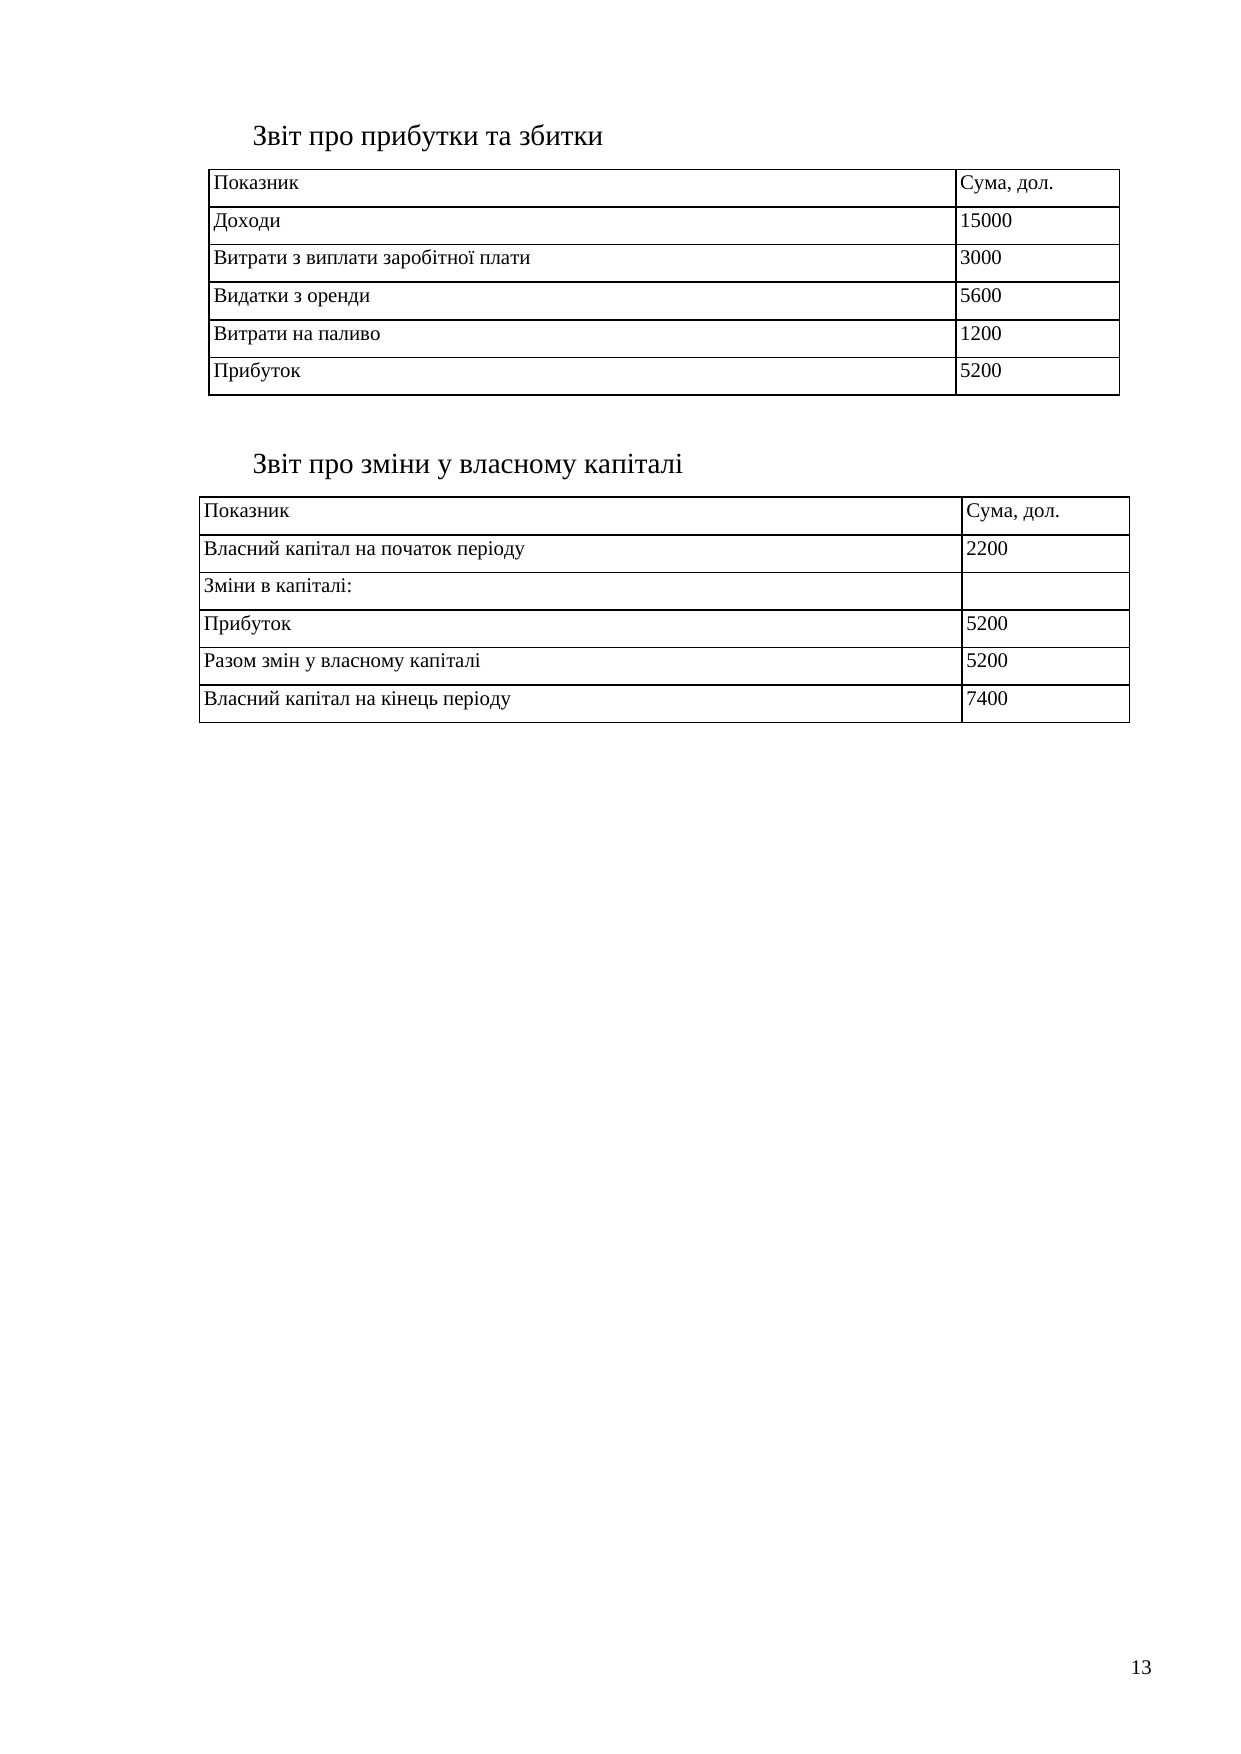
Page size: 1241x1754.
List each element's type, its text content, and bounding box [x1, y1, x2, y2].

table_header Сума, дол. [957, 170, 1119, 206]
table_header Показник [210, 170, 955, 206]
table_cell 3000 [957, 245, 1119, 281]
table_cell Прибуток [210, 358, 955, 394]
table_cell Витрати з виплати заробітної плати [210, 245, 955, 281]
table_cell 5200 [963, 648, 1129, 684]
table_cell Власний капітал на початок періоду [200, 536, 961, 571]
table_cell Власний капітал на кінець періоду [200, 686, 961, 722]
table_cell 1200 [957, 321, 1119, 356]
table_cell 2200 [963, 536, 1129, 571]
table_cell Прибуток [200, 611, 961, 647]
table_cell Видатки з оренди [210, 283, 955, 319]
table_cell Разом змін у власному капіталі [200, 648, 961, 684]
table_cell 5200 [957, 358, 1119, 394]
table_cell 7400 [963, 686, 1129, 722]
text Звіт про зміни у власному капіталі [177, 446, 1152, 479]
table_cell 5200 [963, 611, 1129, 647]
text Звіт про прибутки та збитки [177, 118, 1152, 152]
table_cell Витрати на паливо [210, 321, 955, 356]
table_header Показник [200, 498, 961, 534]
table_cell [963, 573, 1129, 609]
table_cell 5600 [957, 283, 1119, 319]
table_header Сума, дол. [963, 498, 1129, 534]
table_cell 15000 [957, 208, 1119, 244]
table_cell Зміни в капіталі: [200, 573, 961, 609]
table_cell Доходи [210, 208, 955, 244]
